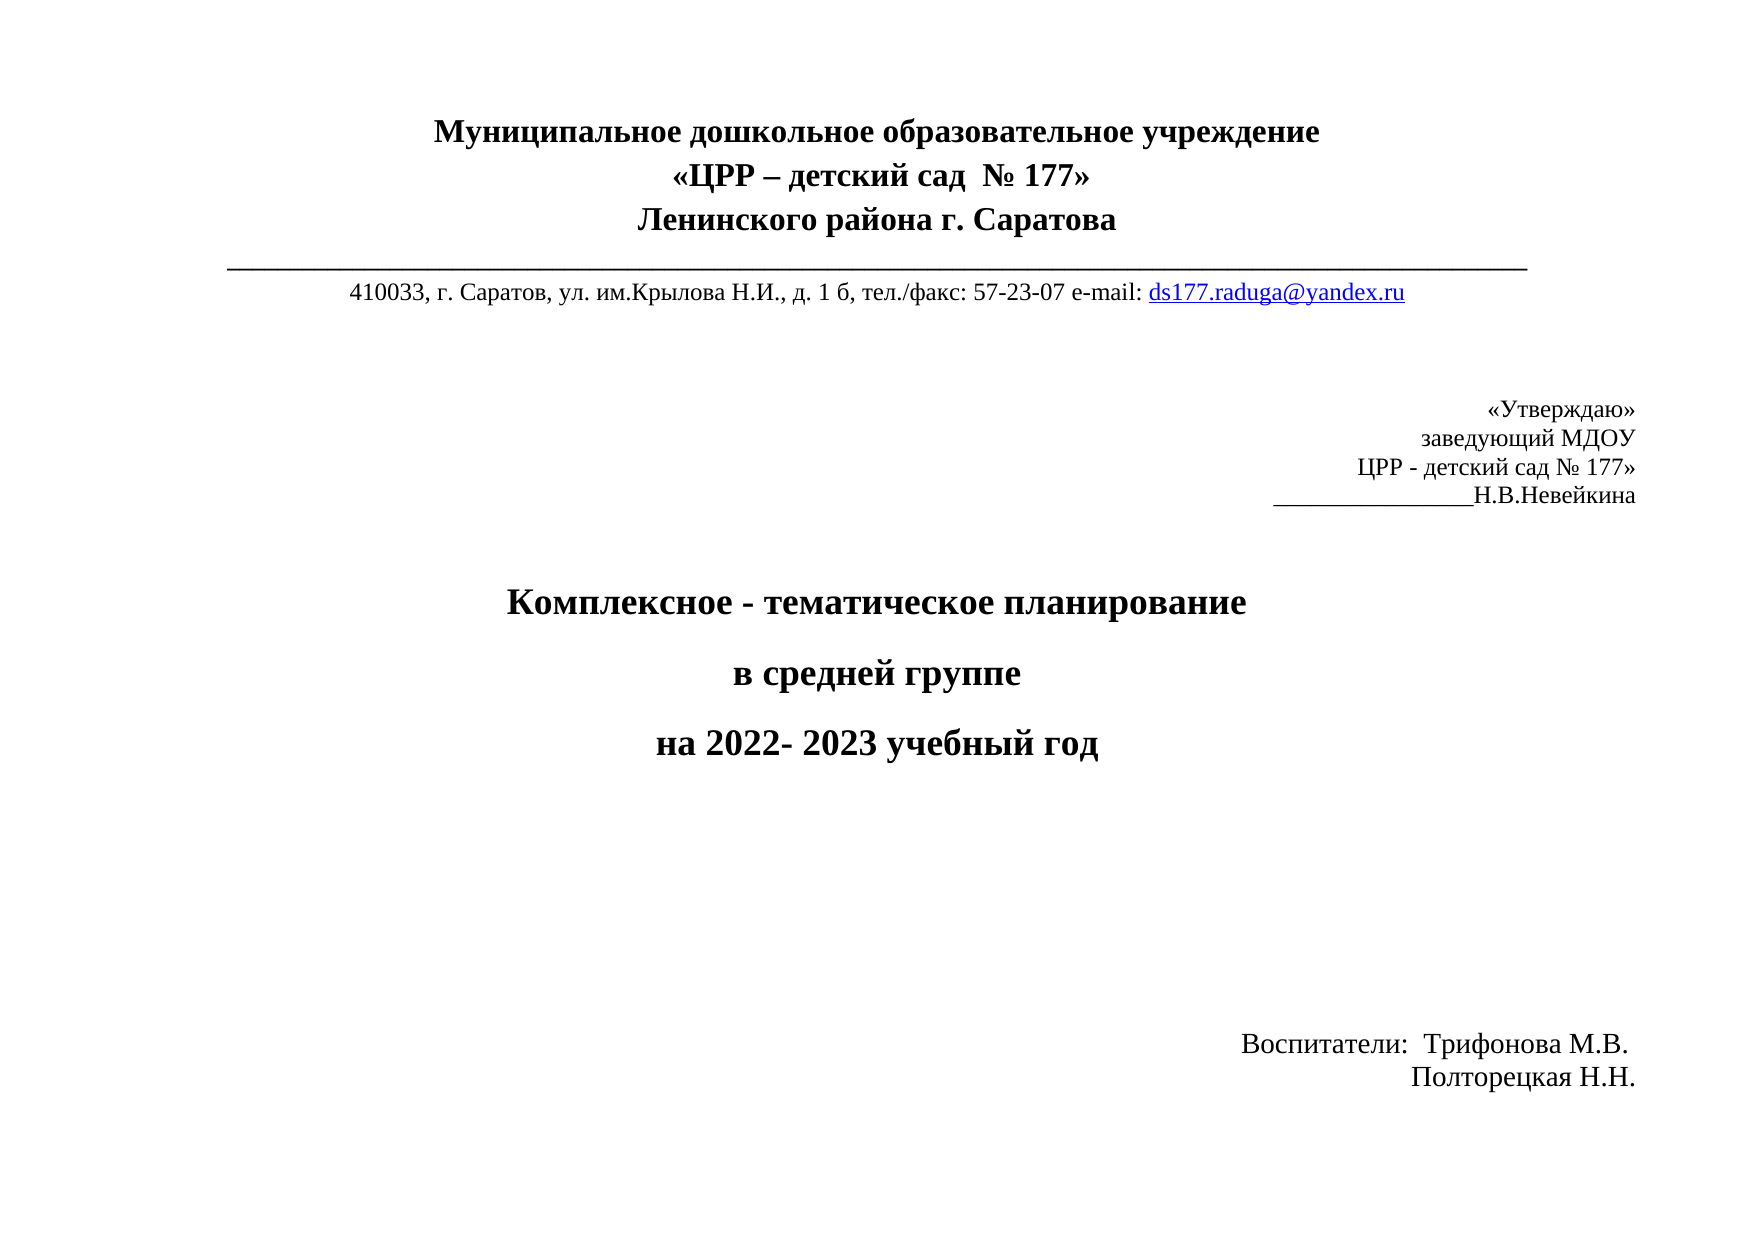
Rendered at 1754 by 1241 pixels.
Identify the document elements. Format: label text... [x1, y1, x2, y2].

text ЦРР - детский сад № 177» ________________Н.В.Невейкина [118, 452, 1636, 509]
text 410033, г. Саратов, ул. им.Крылова Н.И., д. 1 б, тел./факс: 57-23-07 e-mail: ds177.raduga@yandex.ru [118, 277, 1636, 305]
text Воспитатели: Трифонова М.В. [118, 1026, 1636, 1059]
text «Утверждаю» заведующий МДОУ [118, 394, 1636, 452]
text Полторецкая Н.Н. [118, 1059, 1636, 1093]
text на 2022- 2023 учебный год [118, 721, 1636, 764]
text «ЦРР – детский сад № 177» [118, 156, 1636, 194]
text Муниципальное дошкольное образовательное учреждение [118, 111, 1636, 150]
text Ленинского района г. Саратова [118, 199, 1636, 238]
text ________________________________________________________________________________________________________ [118, 244, 1636, 272]
text в средней группе [118, 650, 1636, 693]
text Комплексное - тематическое планирование [118, 580, 1636, 623]
